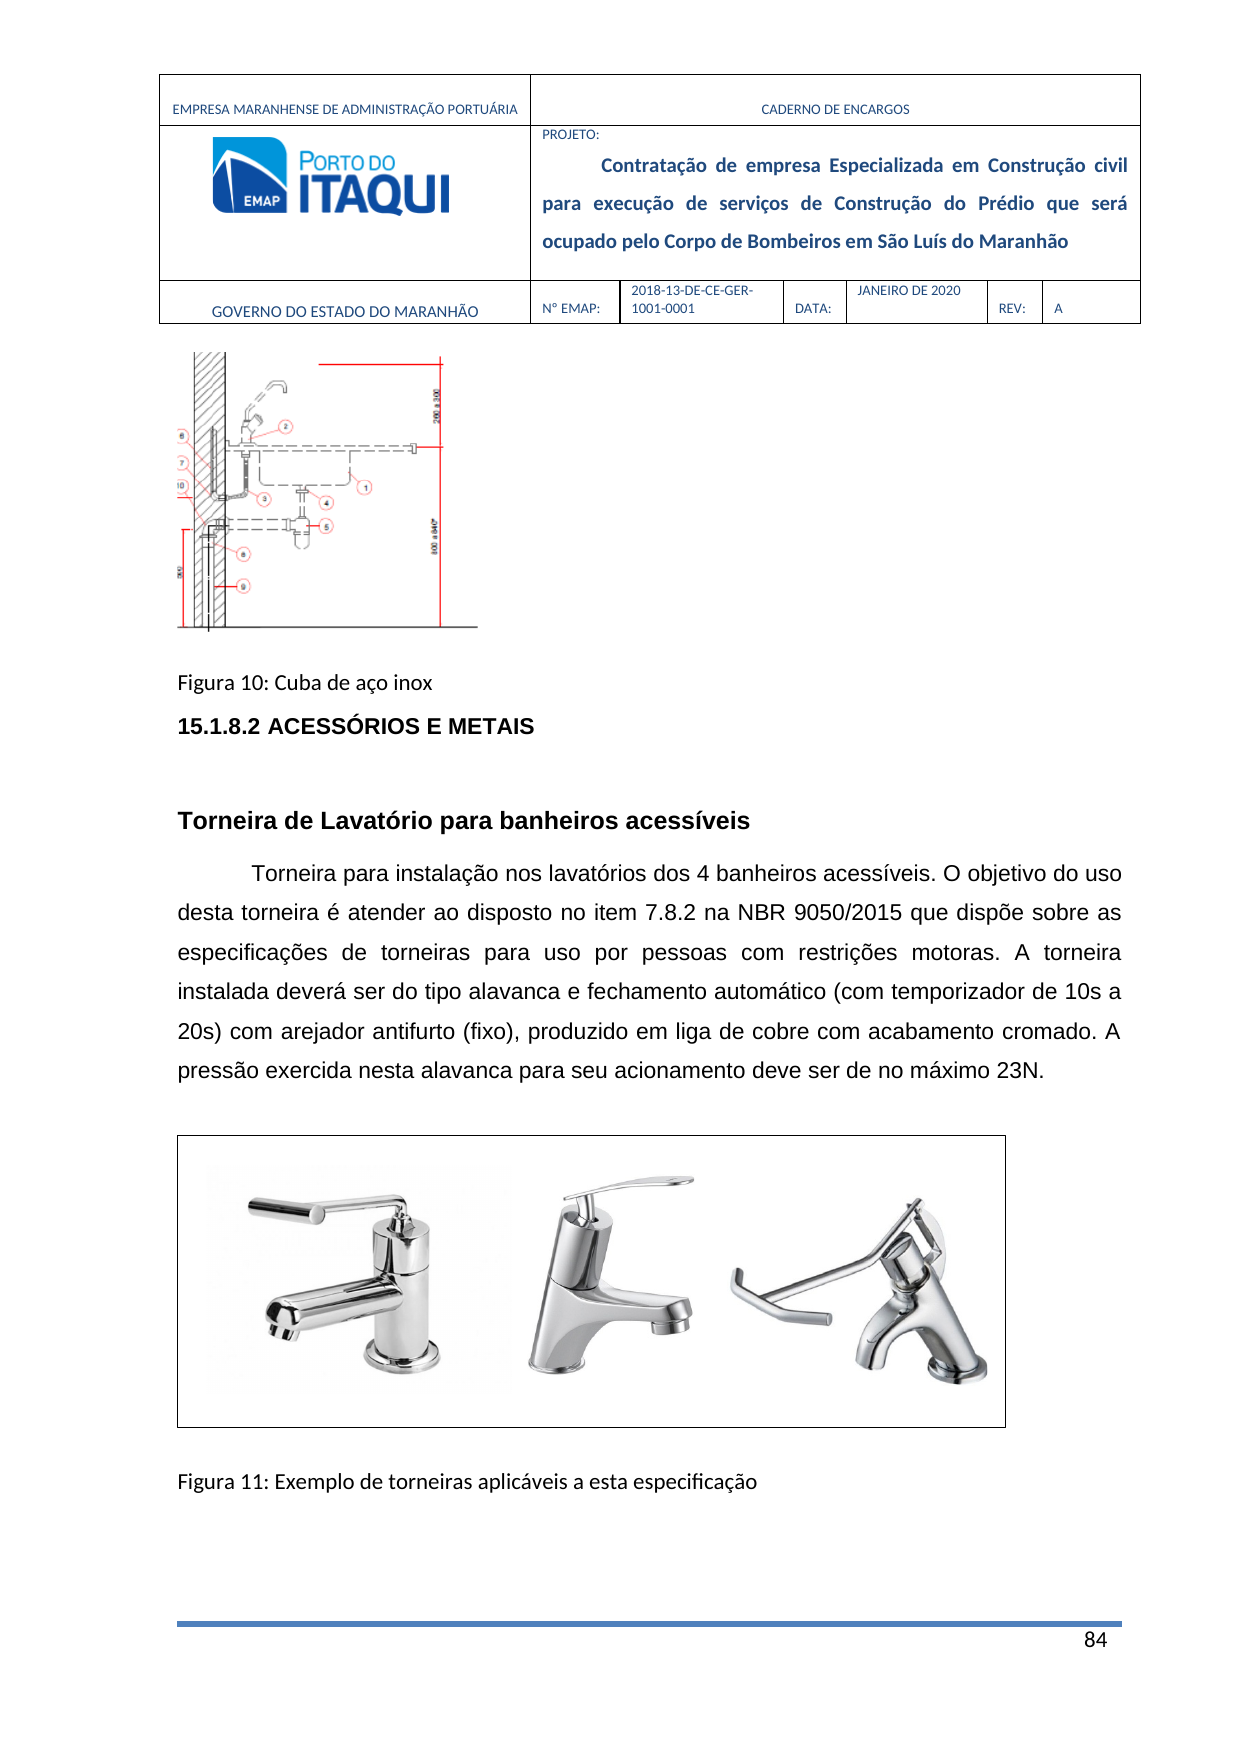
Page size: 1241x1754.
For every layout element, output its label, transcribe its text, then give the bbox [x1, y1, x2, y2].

picture [206, 1165, 513, 1394]
text Figura 11: Exemplo de torneiras aplicáveis a esta especificação [177, 1467, 1122, 1495]
picture [212, 137, 449, 216]
picture [726, 1195, 988, 1386]
text Figura 10: Cuba de aço inox [177, 668, 1122, 696]
text Torneira de Lavatório para banheiros acessíveis [177, 806, 1122, 835]
subtitle ACESSÓRIOS E METAIS [177, 713, 1122, 739]
picture [177, 352, 519, 664]
text Torneira para instalação nos lavatórios dos 4 banheiros acessíveis. O objetivo do uso desta torneira é atender ao disposto no item 7.8.2 na NBR 9050/2015 que dispõe sobre as especificações de torneiras para uso por pessoas com restrições motoras. A torneira instalada deverá ser do tipo alavanca e fechamento automático (com temporizador de 10s a 20s) com arejador antifurto (fixo), produzido em liga de cobre com acabamento cromado. A pressão exercida nesta alavanca para seu acionamento deve ser de no máximo 23N. [177, 860, 1122, 1083]
picture [527, 1174, 695, 1375]
